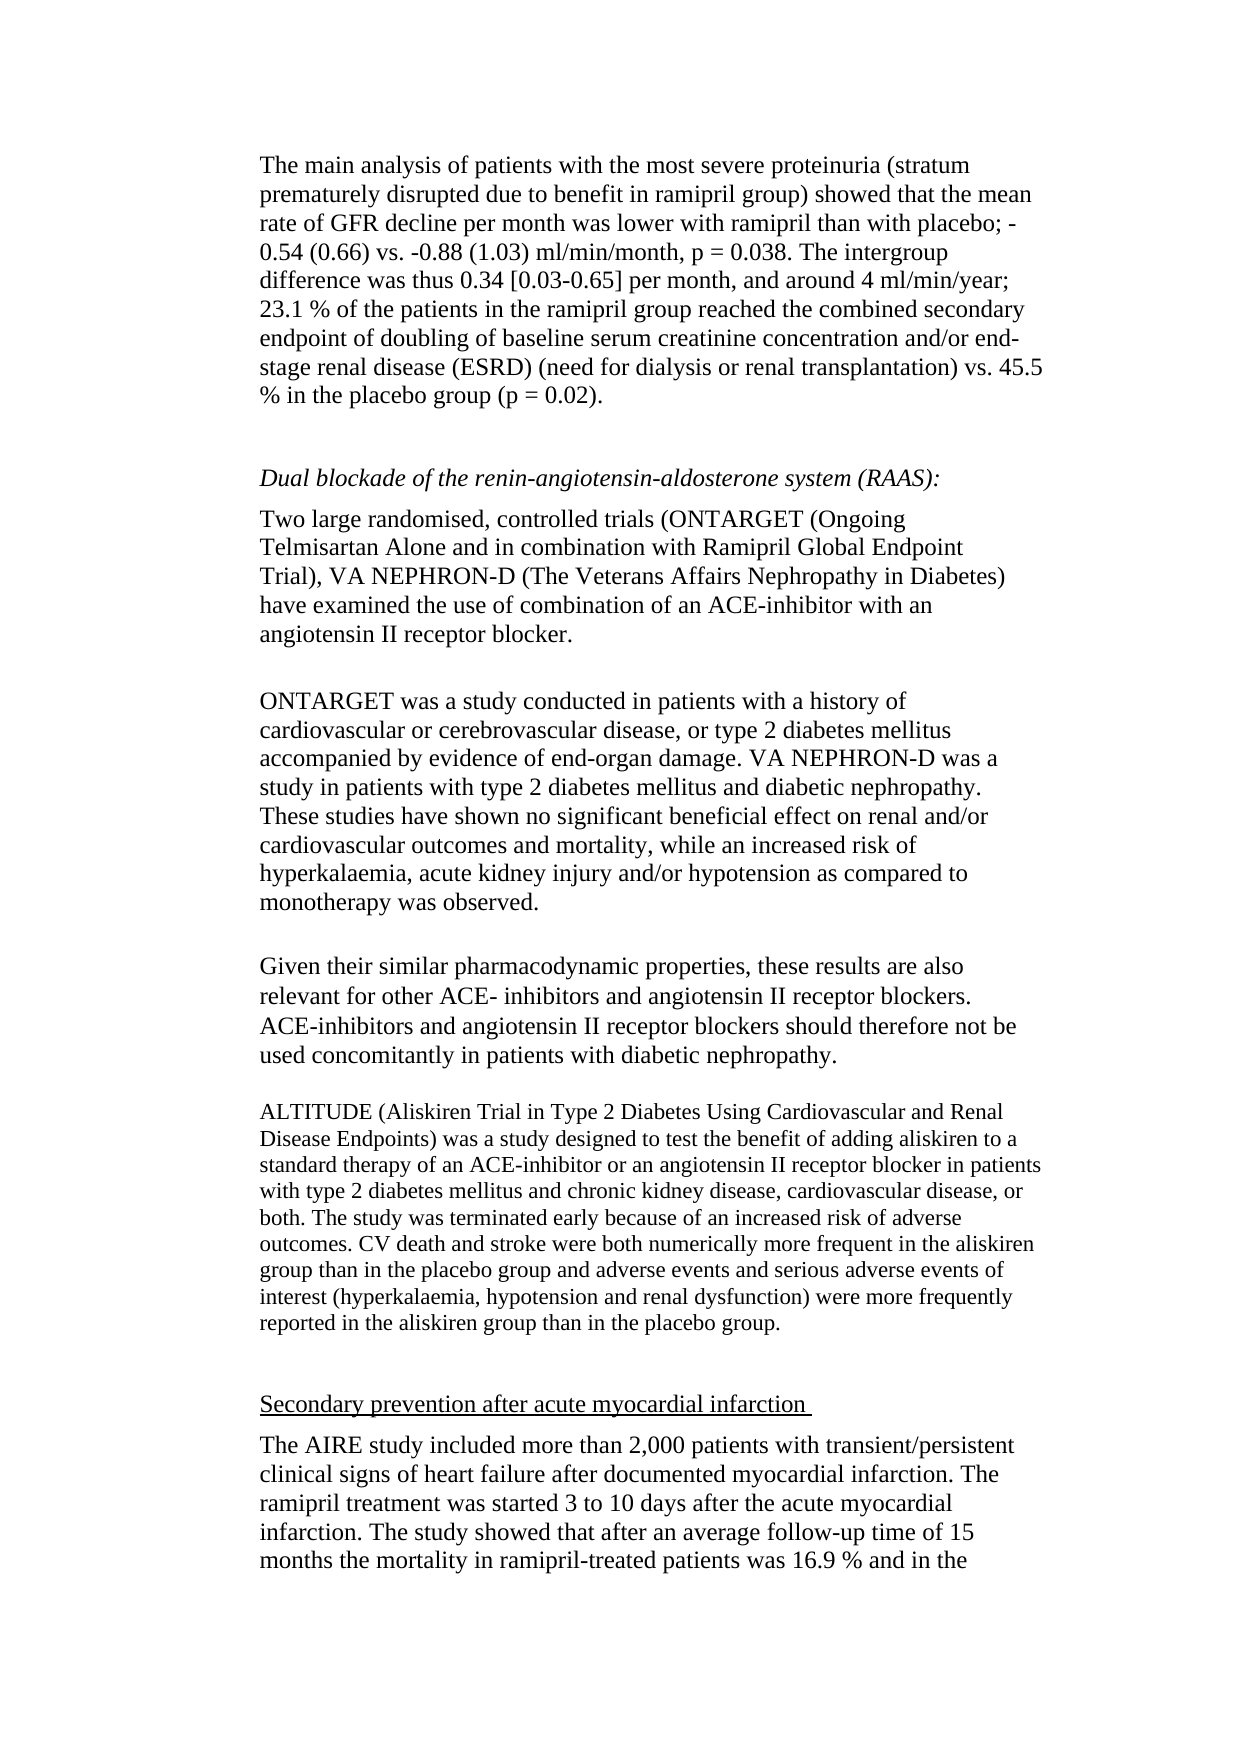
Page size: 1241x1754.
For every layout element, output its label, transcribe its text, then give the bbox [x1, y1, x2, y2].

text Secondary prevention after acute myocardial infarction [259, 1390, 1047, 1418]
text ALTITUDE (Aliskiren Trial in Type 2 Diabetes Using Cardiovascular and Renal Disease Endpoints) was a study designed to test the benefit of adding aliskiren to a standard therapy of an ACE-inhibitor or an angiotensin II receptor blocker in patients with type 2 diabetes mellitus and chronic kidney disease, cardiovascular disease, or both. The study was terminated early because of an increased risk of adverse outcomes. CV death and stroke were both numerically more frequent in the aliskiren group than in the placebo group and adverse events and serious adverse events of interest (hyperkalaemia, hypotension and renal dysfunction) were more frequently reported in the aliskiren group than in the placebo group. [259, 1099, 1047, 1336]
text The main analysis of patients with the most severe proteinuria (stratum prematurely disrupted due to benefit in ramipril group) showed that the mean rate of GFR decline per month was lower with ramipril than with placebo; - 0.54 (0.66) vs. -0.88 (1.03) ml/min/month, p = 0.038. The intergroup difference was thus 0.34 [0.03-0.65] per month, and around 4 ml/min/year; 23.1 % of the patients in the ramipril group reached the combined secondary endpoint of doubling of baseline serum creatinine concentration and/or end-stage renal disease (ESRD) (need for dialysis or renal transplantation) vs. 45.5 % in the placebo group (p = 0.02). [259, 151, 1047, 409]
text Dual blockade of the renin-angiotensin-aldosterone system (RAAS): [259, 463, 1047, 492]
text Given their similar pharmacodynamic properties, these results are also relevant for other ACE- inhibitors and angiotensin II receptor blockers. ACE-inhibitors and angiotensin II receptor blockers should therefore not be used concomitantly in patients with diabetic nephropathy. [259, 951, 1024, 1070]
text The AIRE study included more than 2,000 patients with transient/persistent clinical signs of heart failure after documented myocardial infarction. The ramipril treatment was started 3 to 10 days after the acute myocardial infarction. The study showed that after an average follow-up time of 15 months the mortality in ramipril-treated patients was 16.9 % and in the [259, 1431, 1024, 1574]
text ONTARGET was a study conducted in patients with a history of cardiovascular or cerebrovascular disease, or type 2 diabetes mellitus accompanied by evidence of end-organ damage. VA NEPHRON-D was a study in patients with type 2 diabetes mellitus and diabetic nephropathy. These studies have shown no significant beneficial effect on renal and/or cardiovascular outcomes and mortality, while an increased risk of hyperkalaemia, acute kidney injury and/or hypotension as compared to monotherapy was observed. [259, 686, 1002, 916]
text Telmisartan Alone and in combination with Ramipril Global Endpoint Trial), VA NEPHRON-D (The Veterans Affairs Nephropathy in Diabetes) have examined the use of combination of an ACE-inhibitor with an angiotensin II receptor blocker. [259, 533, 1009, 648]
text Two large randomised, controlled trials (ONTARGET (Ongoing [259, 504, 1047, 533]
